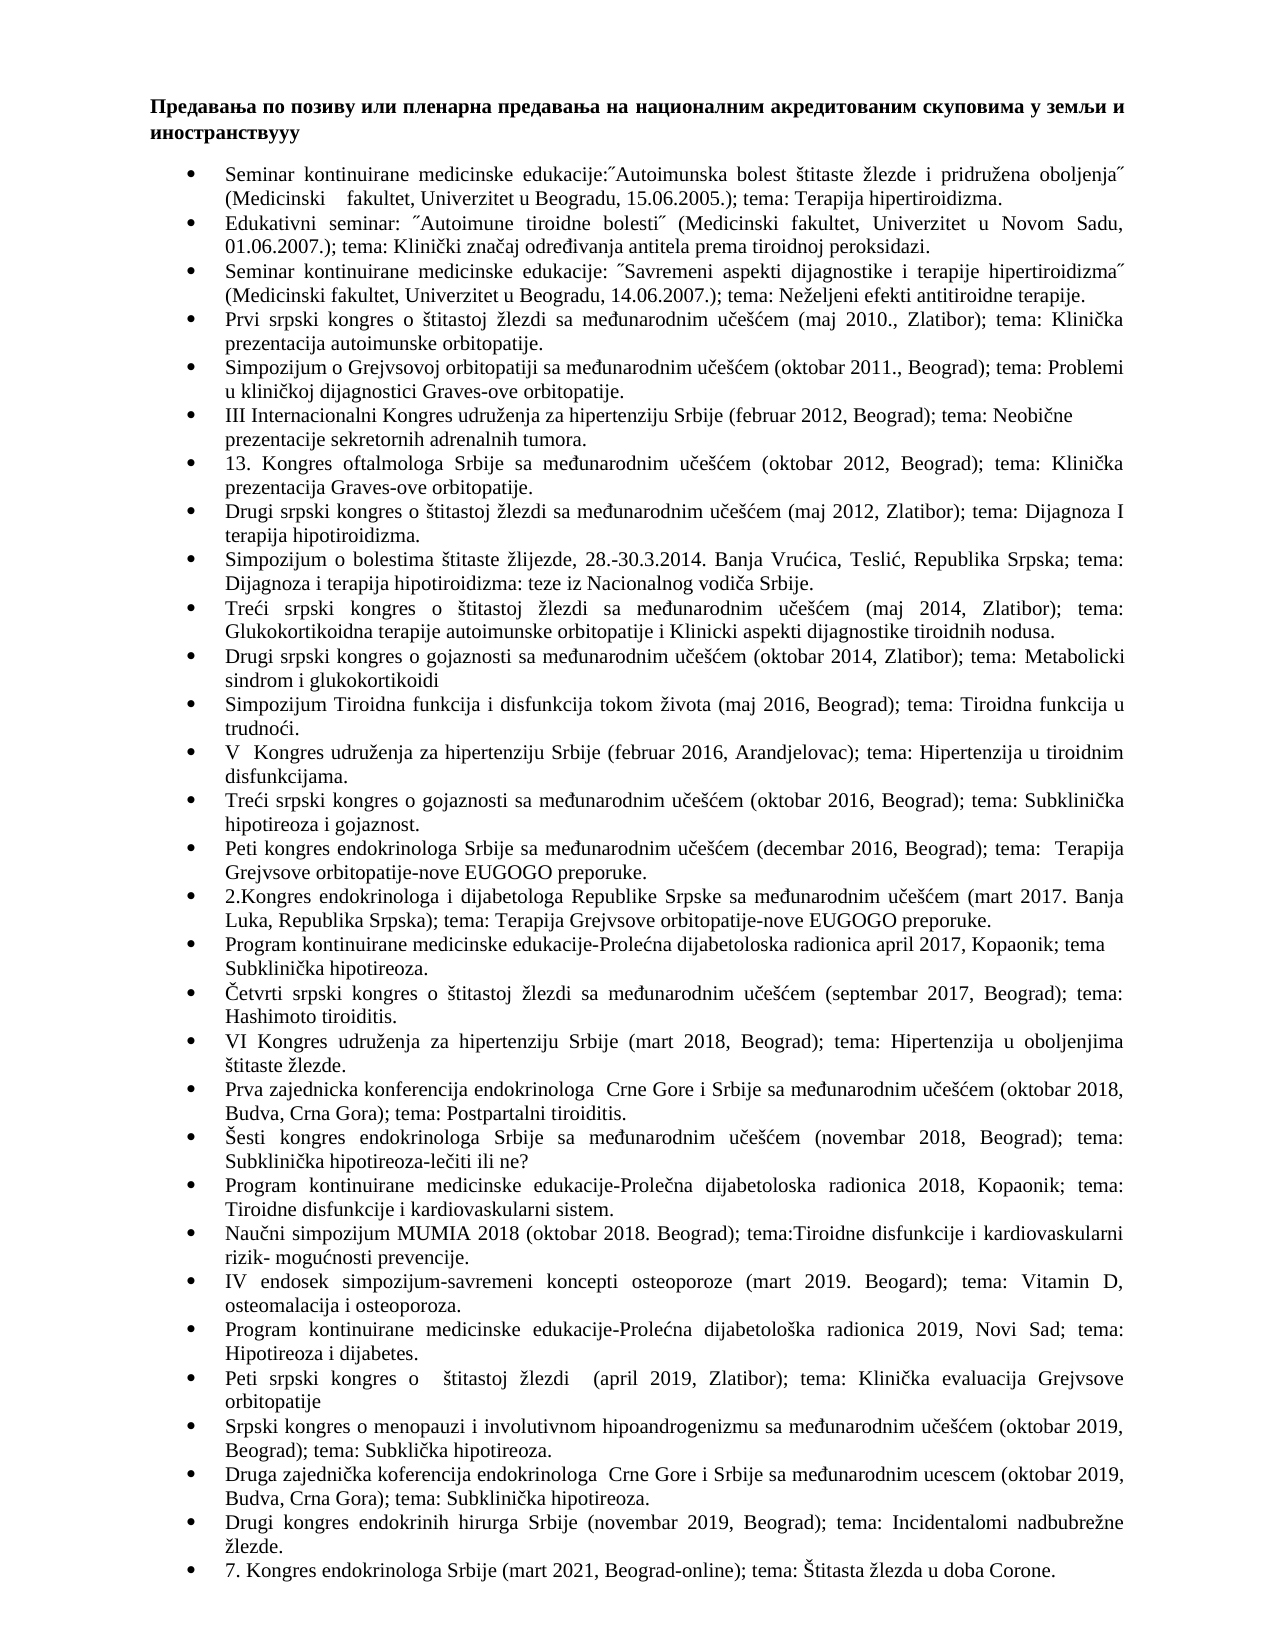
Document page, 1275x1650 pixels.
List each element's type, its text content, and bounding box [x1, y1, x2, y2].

list Srpski kongres o menopauzi i involutivnom hipoandrogenizmu sa međunarodnim učešćem (oktobar 2019, Beograd); tema: Subklička hipotireoza. [187, 1413, 1125, 1462]
list III Internacionalni Kongres udruženja za hipertenziju Srbije (februar 2012, Beograd); tema: Neobične prezentacije sekretornih adrenalnih tumora. [187, 403, 1125, 451]
list Edukativni seminar: ˝Autoimune tiroidne bolesti˝ (Medicinski fakultet, Univerzitet u Novom Sadu, 01.06.2007.); tema: Klinički značaj određivanja antitela prema tiroidnoj peroksidazi. [187, 210, 1125, 258]
list 2.Kongres endokrinologa i dijabetologa Republike Srpske sa međunarodnim učešćem (mart 2017. Banja Luka, Republika Srpska); tema: Terapija Grejvsove orbitopatije-nove EUGOGO preporuke. [187, 884, 1125, 932]
list Drugi kongres endokrinih hirurga Srbije (novembar 2019, Beograd); tema: Incidentalomi nadbubrežne žlezde. [187, 1510, 1125, 1558]
list Peti srpski kongres o štitastoj žlezdi (april 2019, Zlatibor); tema: Klinička evaluacija Grejvsove orbitopatije [187, 1365, 1125, 1413]
list Program kontinuirane medicinske edukacije-Prolećna dijabetološka radionica 2019, Novi Sad; tema: Hipotireoza i dijabetes. [187, 1317, 1125, 1365]
text Прeдaвaњa пo пoзиву или плeнaрнa прeдaвaњa нa националним aкрeдитoвaним скупoвимa у зeмљи и инoстрaнствууу [150, 94, 1125, 144]
list Seminar kontinuirane medicinske edukacije: ˝Savremeni aspekti dijagnostike i terapije hipertiroidizma˝ (Medicinski fakultet, Univerzitet u Beogradu, 14.06.2007.); tema: Neželjeni efekti antitiroidne terapije. [187, 258, 1125, 307]
list Simpozijum o Grejvsovoj orbitopatiji sa međunarodnim učešćem (oktobar 2011., Beograd); tema: Problemi u kliničkoj dijagnostici Graves-ove orbitopatije. [187, 355, 1125, 403]
list 7. Kongres endokrinologa Srbije (mart 2021, Beograd-online); tema: Štitasta žlezda u doba Corone. [187, 1558, 1125, 1582]
list Peti kongres endokrinologa Srbije sa međunarodnim učešćem (decembar 2016, Beograd); tema: Terapija Grejvsove orbitopatije-nove EUGOGO preporuke. [187, 836, 1125, 884]
list Naučni simpozijum MUMIA 2018 (oktobar 2018. Beograd); tema:Tiroidne disfunkcije i kardiovaskularni rizik- mogućnosti prevencije. [187, 1221, 1125, 1269]
list Četvrti srpski kongres o štitastoj žlezdi sa međunarodnim učešćem (septembar 2017, Beograd); tema: Hashimoto tiroiditis. [187, 980, 1125, 1028]
list Drugi srpski kongres o gojaznosti sa međunarodnim učešćem (oktobar 2014, Zlatibor); tema: Metabolicki sindrom i glukokortikoidi [187, 643, 1125, 692]
list Simpozijum o bolestima štitaste žlijezde, 28.-30.3.2014. Banja Vrućica, Teslić, Republika Srpska; tema: Dijagnoza i terapija hipotiroidizma: teze iz Nacionalnog vodiča Srbije. [187, 547, 1125, 595]
list Drugi srpski kongres o štitastoj žlezdi sa međunarodnim učešćem (maj 2012, Zlatibor); tema: Dijagnoza I terapija hipotiroidizma. [187, 499, 1125, 547]
list VI Kongres udruženja za hipertenziju Srbije (mart 2018, Beograd); tema: Hipertenzija u oboljenjima štitaste žlezde. [187, 1028, 1125, 1077]
list IV endosek simpozijum-savremeni koncepti osteoporoze (mart 2019. Beogard); tema: Vitamin D, osteomalacija i osteoporoza. [187, 1269, 1125, 1317]
list Šesti kongres endokrinologa Srbije sa međunarodnim učešćem (novembar 2018, Beograd); tema: Subklinička hipotireoza-lečiti ili ne? [187, 1125, 1125, 1173]
list 13. Kongres oftalmologa Srbije sa međunarodnim učešćem (oktobar 2012, Beograd); tema: Klinička prezentacija Graves-ove orbitopatije. [187, 451, 1125, 499]
list Treći srpski kongres o gojaznosti sa međunarodnim učešćem (oktobar 2016, Beograd); tema: Subklinička hipotireoza i gojaznost. [187, 788, 1125, 836]
list Seminar kontinuirane medicinske edukacije:˝Autoimunska bolest štitaste žlezde i pridružena oboljenja˝ (Medicinski fakultet, Univerzitet u Beogradu, 15.06.2005.); tema: Terapija hipertiroidizma. [187, 162, 1125, 210]
list V Kongres udruženja za hipertenziju Srbije (februar 2016, Arandjelovac); tema: Hipertenzija u tiroidnim disfunkcijama. [187, 740, 1125, 788]
list Prva zajednicka konferencija endokrinologa Crne Gore i Srbije sa međunarodnim učešćem (oktobar 2018, Budva, Crna Gora); tema: Postpartalni tiroiditis. [187, 1077, 1125, 1125]
list Program kontinuirane medicinske edukacije-Prolečna dijabetoloska radionica 2018, Kopaonik; tema: Tiroidne disfunkcije i kardiovaskularni sistem. [187, 1173, 1125, 1221]
list Program kontinuirane medicinske edukacije-Prolećna dijabetoloska radionica april 2017, Kopaonik; tema Subklinička hipotireoza. [187, 932, 1125, 980]
list Simpozijum Tiroidna funkcija i disfunkcija tokom života (maj 2016, Beograd); tema: Tiroidna funkcija u trudnoći. [187, 692, 1125, 740]
list Druga zajednička koferencija endokrinologa Crne Gore i Srbije sa međunarodnim ucescem (oktobar 2019, Budva, Crna Gora); tema: Subklinička hipotireoza. [187, 1462, 1125, 1510]
list Prvi srpski kongres o štitastoj žlezdi sa međunarodnim učešćem (maj 2010., Zlatibor); tema: Klinička prezentacija autoimunske orbitopatije. [187, 307, 1125, 355]
list Treći srpski kongres o štitastoj žlezdi sa međunarodnim učešćem (maj 2014, Zlatibor); tema: Glukokortikoidna terapije autoimunske orbitopatije i Klinicki aspekti dijagnostike tiroidnih nodusa. [187, 595, 1125, 643]
